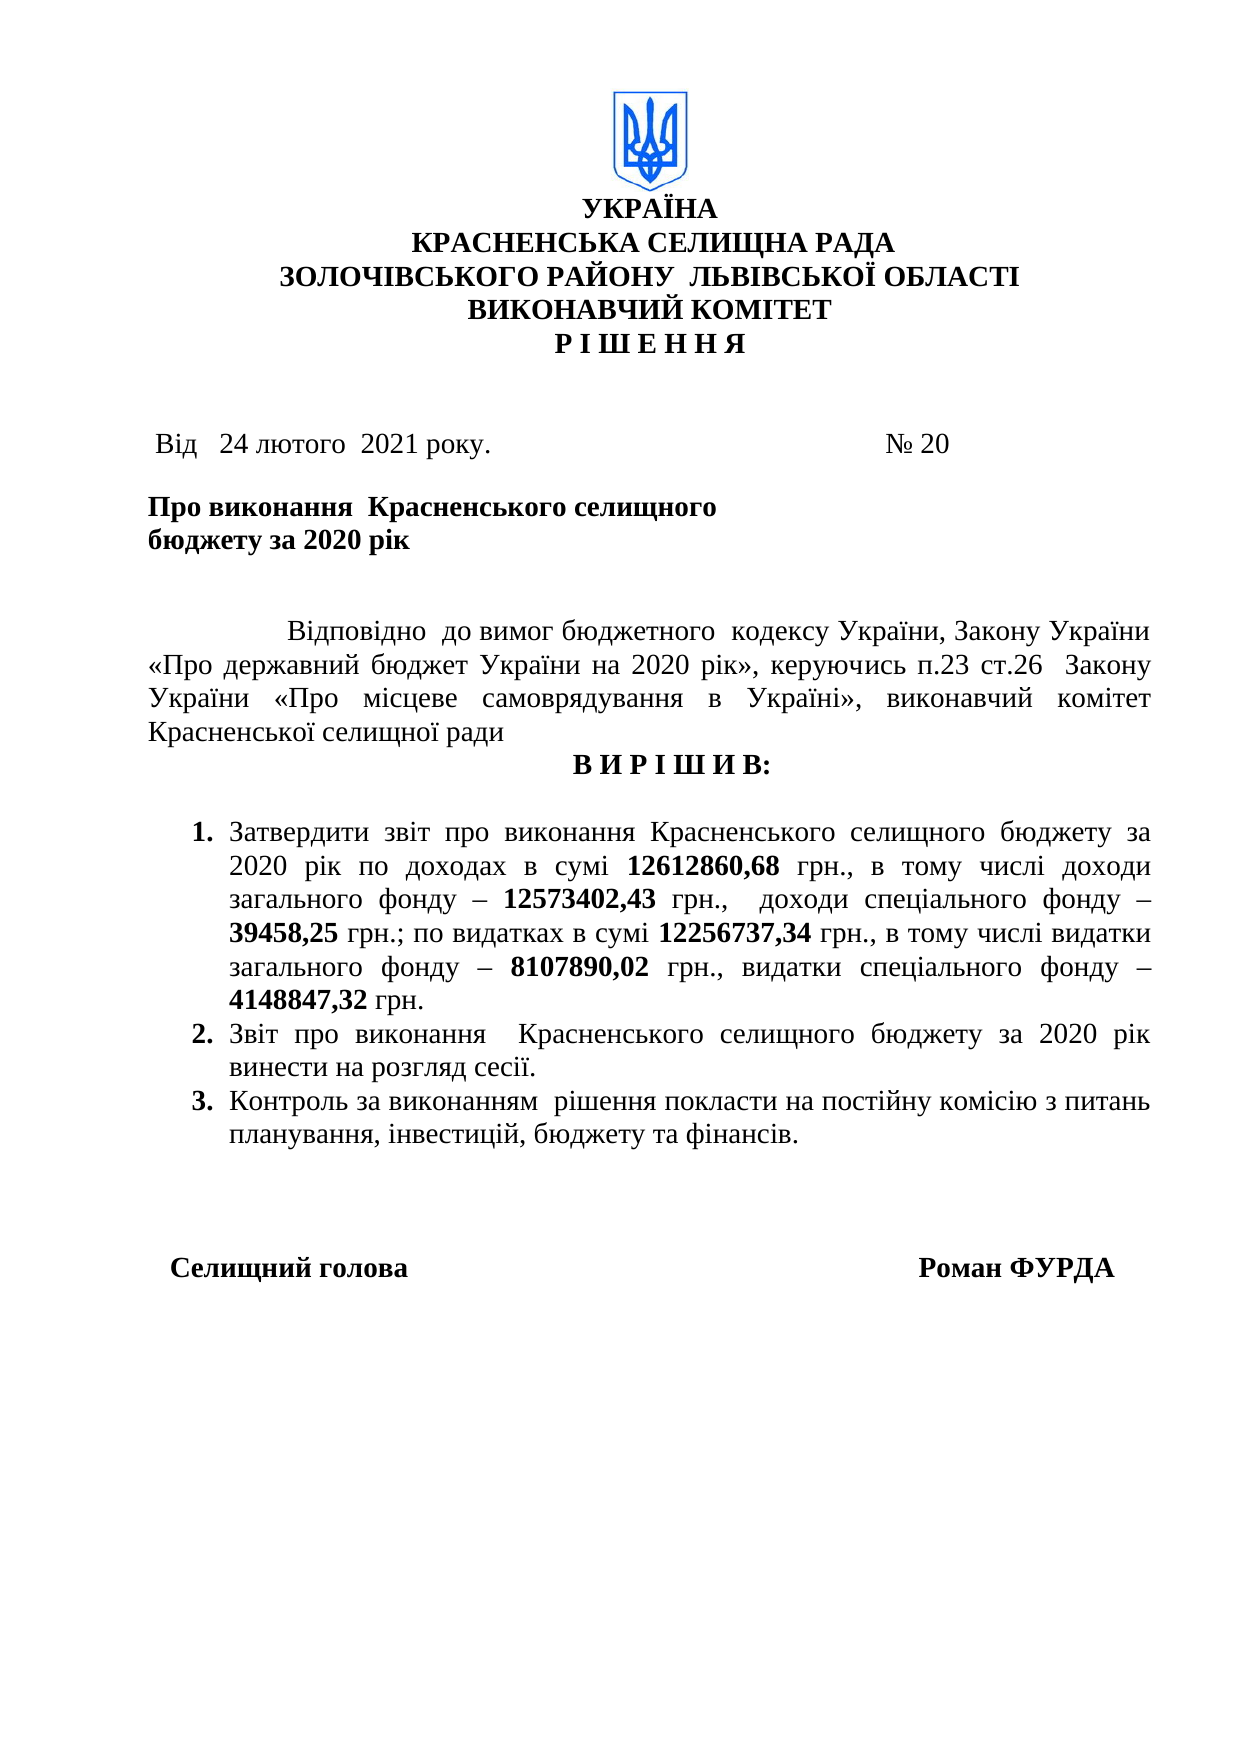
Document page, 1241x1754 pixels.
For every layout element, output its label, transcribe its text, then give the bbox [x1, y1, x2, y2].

text ЗОЛОЧІВСЬКОГО РАЙОНУ ЛЬВІВСЬКОЇ ОБЛАСТІ [148, 259, 1152, 292]
list Контроль за виконанням рішення покласти на постійну комісію з питань планування, інвестицій, бюджету та фінансів. [191, 1083, 1152, 1150]
text КРАСНЕНСЬКА СЕЛИЩНА РАДА [148, 225, 1152, 259]
text Україна [148, 192, 1152, 225]
text В И Р І Ш И В: [193, 747, 1152, 781]
text ВИКОНАВЧИЙ КОМІТЕТ [148, 292, 1152, 326]
picture [610, 88, 689, 192]
list Звіт про виконання Красненського селищного бюджету за 2020 рік винести на розгляд сесії. [191, 1016, 1152, 1083]
text Про виконання Красненського селищного бюджету за 2020 рік [148, 489, 1152, 556]
text Відповідно до вимог бюджетного кодексу України, Закону України «Про державний бюджет України на 2020 рік», керуючись п.23 ст.26 Закону України «Про місцеве самоврядування в Україні», виконавчий комітет Красненської селищної ради [148, 613, 1152, 747]
text Від 24 лютого 2021 року. № 20 [148, 426, 1152, 460]
text Р І Ш Е Н Н Я [148, 326, 1152, 359]
list Затвердити звіт про виконання Красненського селищного бюджету за 2020 рік по доходах в сумі 12612860,68 грн., в тому числі доходи загального фонду – 12573402,43 грн., доходи спеціального фонду – 39458,25 грн.; по видатках в сумі 12256737,34 грн., в тому числі видатки загального фонду – 8107890,02 грн., видатки спеціального фонду – 4148847,32 грн. [191, 814, 1152, 1016]
text Селищний голова Роман ФУРДА [148, 1251, 1152, 1284]
